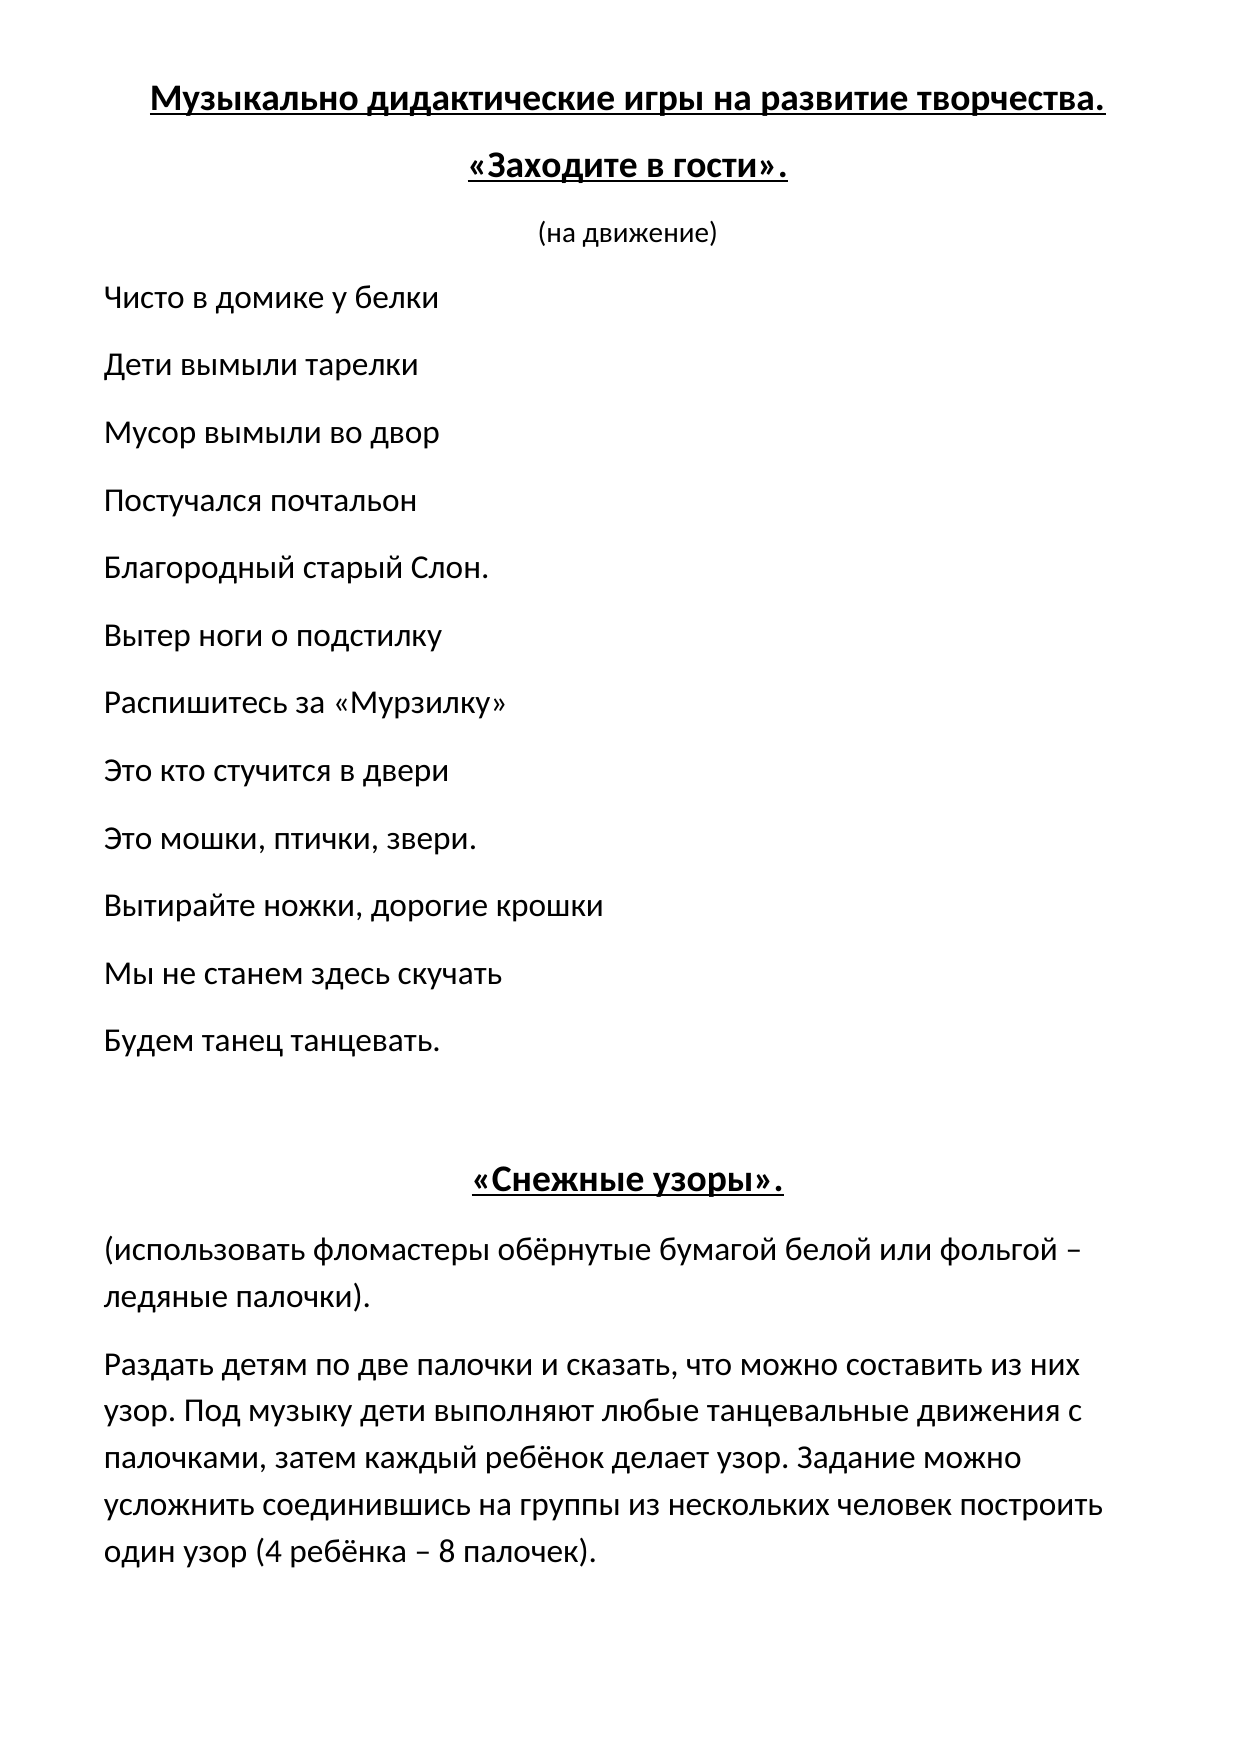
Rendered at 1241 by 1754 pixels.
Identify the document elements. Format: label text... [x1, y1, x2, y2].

text Вытер ноги о подстилку [103, 614, 1152, 654]
text Вытирайте ножки, дорогие крошки [103, 884, 1152, 925]
text Чисто в домике у белки [103, 276, 1152, 317]
text Это мошки, птички, звери. [103, 817, 1152, 857]
text Благородный старый Слон. [103, 546, 1152, 587]
text Распишитесь за «Мурзилку» [103, 681, 1152, 722]
text Музыкально дидактические игры на развитие творчества. [103, 74, 1152, 120]
text Будем танец танцевать. [103, 1019, 1152, 1060]
text Мы не станем здесь скучать [103, 952, 1152, 993]
text «Снежные узоры». [103, 1155, 1152, 1201]
text Дети вымыли тарелки [103, 343, 1152, 384]
text (на движение) [103, 214, 1152, 250]
text Постучался почтальон [103, 479, 1152, 519]
text (использовать фломастеры обёрнутые бумагой белой или фольгой – ледяные палочки). [103, 1228, 1152, 1316]
text Это кто стучится в двери [103, 749, 1152, 790]
text «Заходите в гости». [103, 141, 1152, 186]
text Мусор вымыли во двор [103, 411, 1152, 452]
text Раздать детям по две палочки и сказать, что можно составить из них узор. Под музыку дети выполняют любые танцевальные движения с палочками, затем каждый ребёнок делает узор. Задание можно усложнить соединившись на группы из нескольких человек построить один узор (4 ребёнка – 8 палочек). [103, 1343, 1152, 1570]
